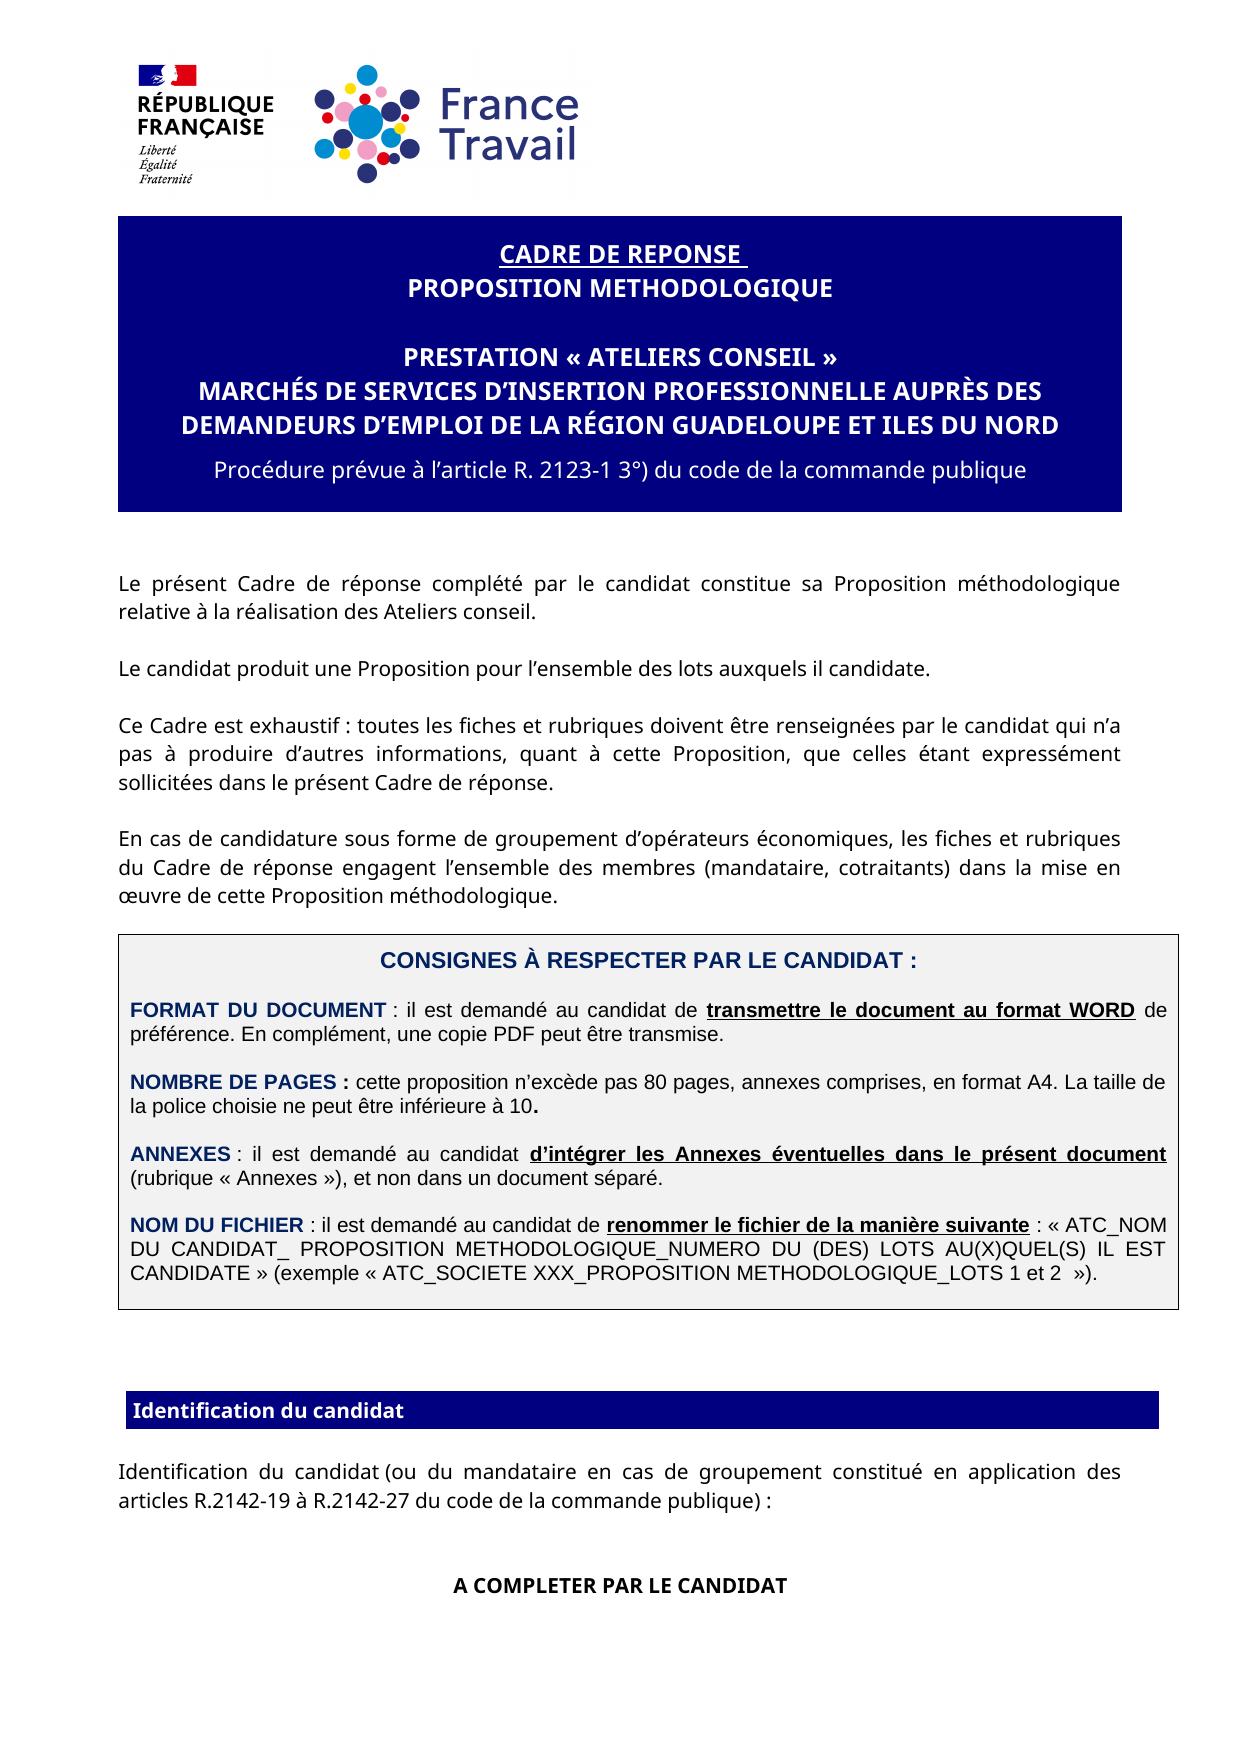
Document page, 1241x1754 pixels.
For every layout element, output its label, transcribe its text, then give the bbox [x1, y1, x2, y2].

text Procédure prévue à l’article R. 2123-1 3°) du code de la commande publique [118, 454, 1122, 485]
text Identification du candidat (ou du mandataire en cas de groupement constitué en application des articles R.2142-19 à R.2142-27 du code de la commande publique) : [118, 1457, 1122, 1514]
text Ce Cadre est exhaustif : toutes les fiches et rubriques doivent être renseignées par le candidat qui n’a pas à produire d’autres informations, quant à cette Proposition, que celles étant expressément sollicitées dans le présent Cadre de réponse. [118, 711, 1122, 796]
text Le présent Cadre de réponse complété par le candidat constitue sa Proposition méthodologique relative à la réalisation des Ateliers conseil. [118, 569, 1122, 626]
text A COMPLETER PAR LE CANDIDAT [118, 1571, 1122, 1599]
picture [118, 44, 599, 204]
text En cas de candidature sous forme de groupement d’opérateurs économiques, les fiches et rubriques du Cadre de réponse engagent l’ensemble des membres (mandataire, cotraitants) dans la mise en œuvre de cette Proposition méthodologique. [118, 824, 1122, 910]
text prestation « ATELIERS CONSEIL » [118, 339, 1122, 373]
table_header [1071, 1391, 1159, 1429]
table_header CONSIGNES À RESPECTER PAR LE CANDIDAT : FORMAT DU DOCUMENT : il est demandé au candidat de transmettre le document au format WORD de préférence. En complément, une copie PDF peut être transmise. NOMBRE DE PAGES : cette proposition n’excède pas 80 pages, annexes comprises, en format A4. La taille de la police choisie ne peut être inférieure à 10. ANNEXES : il est demandé au candidat d’intégrer les Annexes éventuelles dans le présent document (rubrique « Annexes »), et non dans un document séparé. NOM DU FICHIER : il est demandé au candidat de renommer le fichier de la manière suivante : « ATC_NOM DU CANDIDAT_ PROPOSITION METHODOLOGIQUE_NUMERO DU (DES) LOTS AU(X)QUEL(S) IL EST CANDIDATE » (exemple « ATC_SOCIETE XXX_PROPOSITION METHODOLOGIQUE_LOTS 1 et 2 »). [119, 935, 1178, 1309]
text cADRE DE REPONSE [118, 237, 1122, 271]
text Marchés de services d’insertion professionnelle auprès DES DEMANDEURS d’emploi de la région GUADELOUPE ET ILES DU NORD [118, 373, 1122, 441]
text PROPOSITION METHODOLOGIQUE [118, 271, 1122, 305]
text Le candidat produit une Proposition pour l’ensemble des lots auxquels il candidate. [118, 654, 1122, 682]
table_header Identification du candidat [126, 1391, 1071, 1429]
